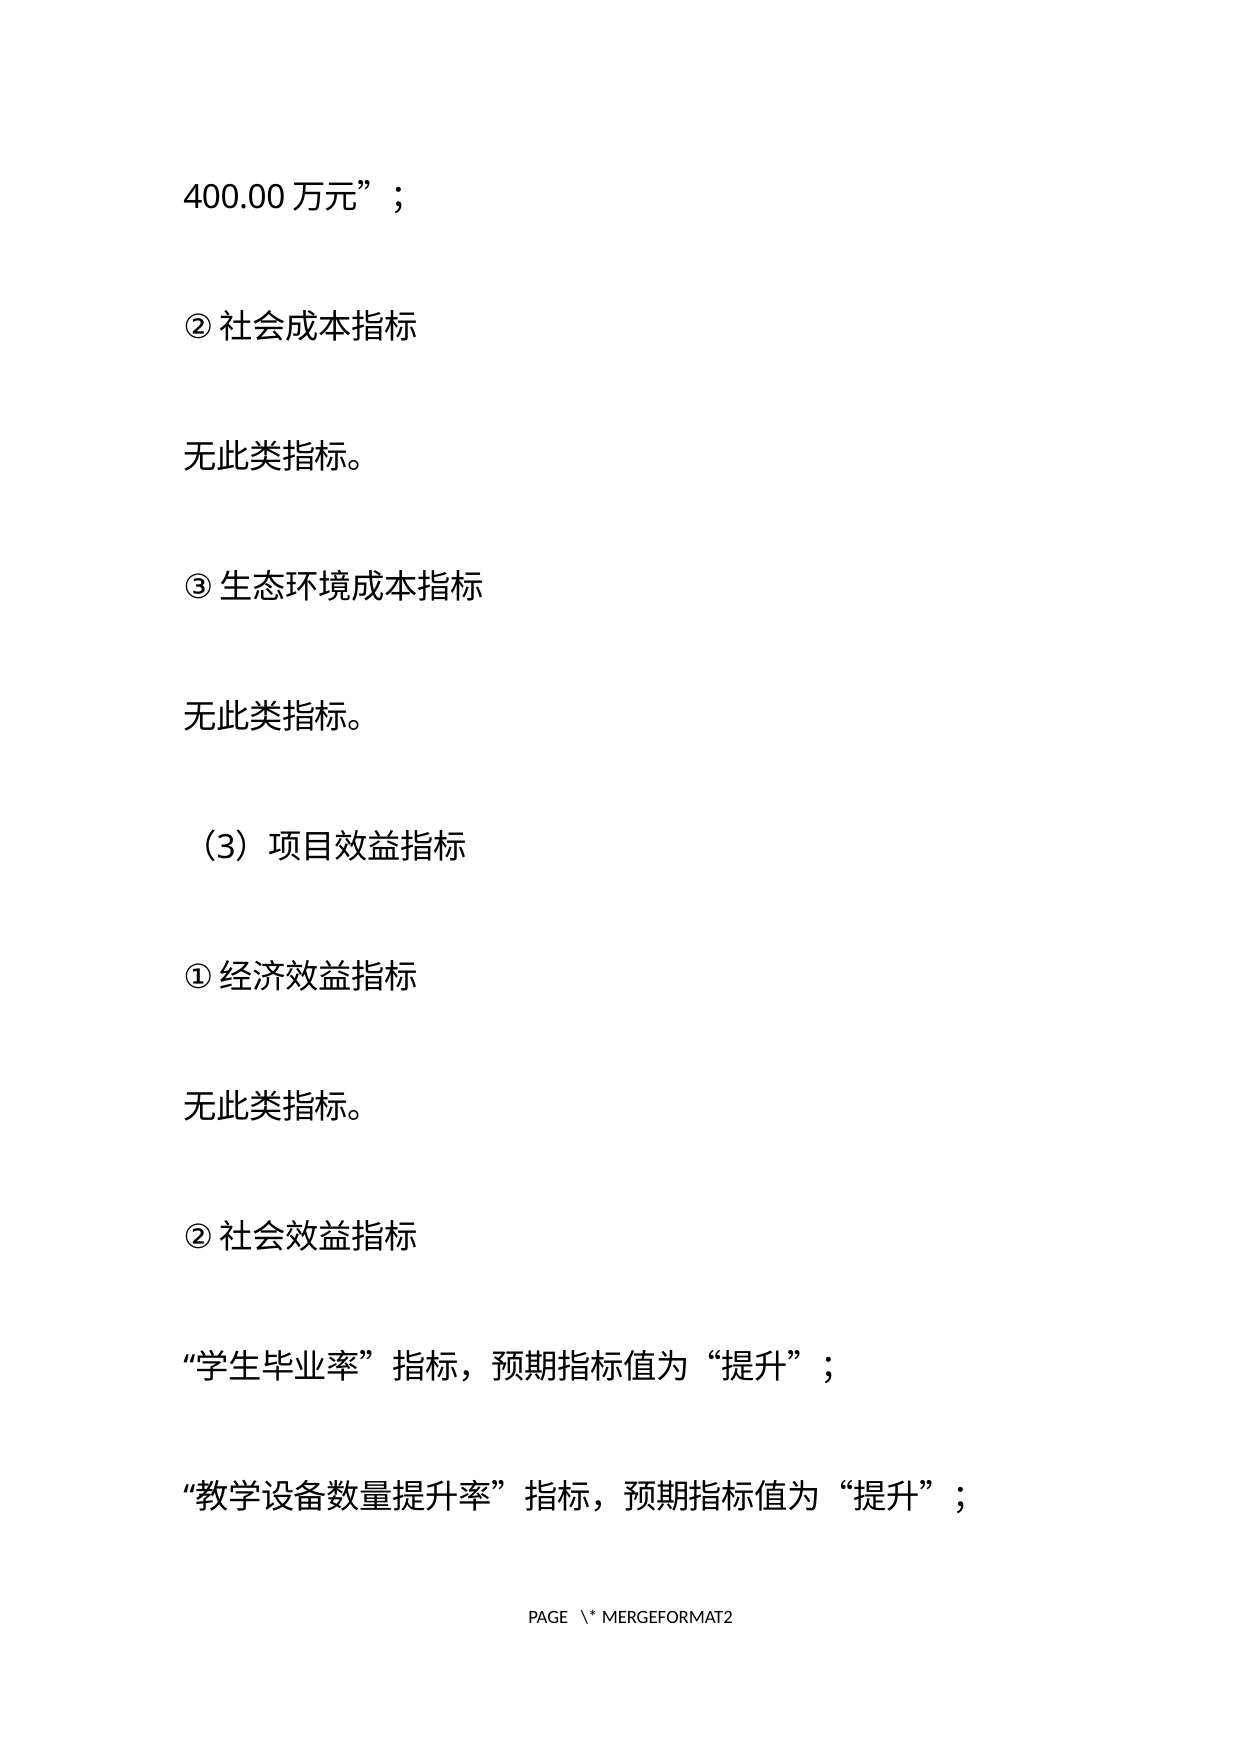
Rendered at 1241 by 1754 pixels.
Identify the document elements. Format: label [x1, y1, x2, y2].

text [183, 162, 1078, 1527]
